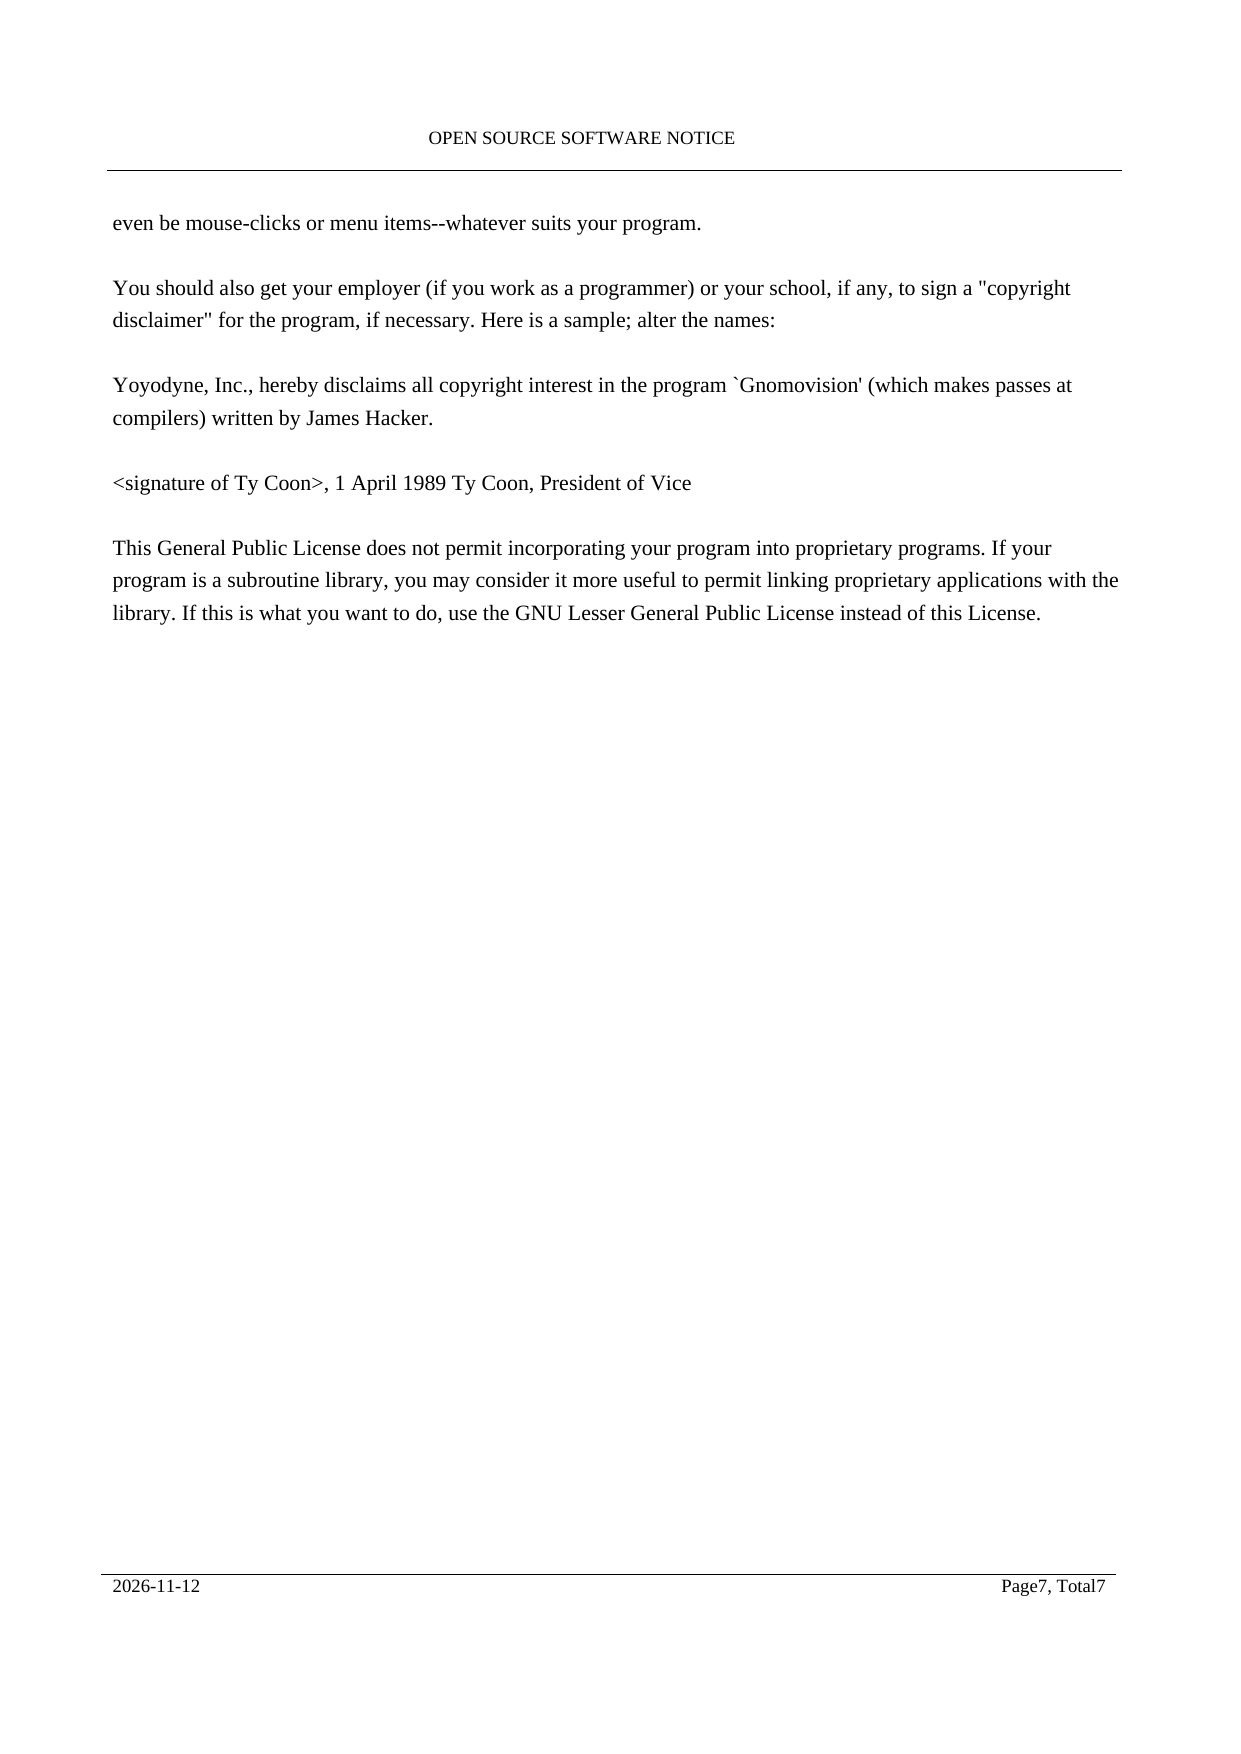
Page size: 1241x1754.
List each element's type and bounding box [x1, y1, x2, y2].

text [112, 206, 1128, 629]
